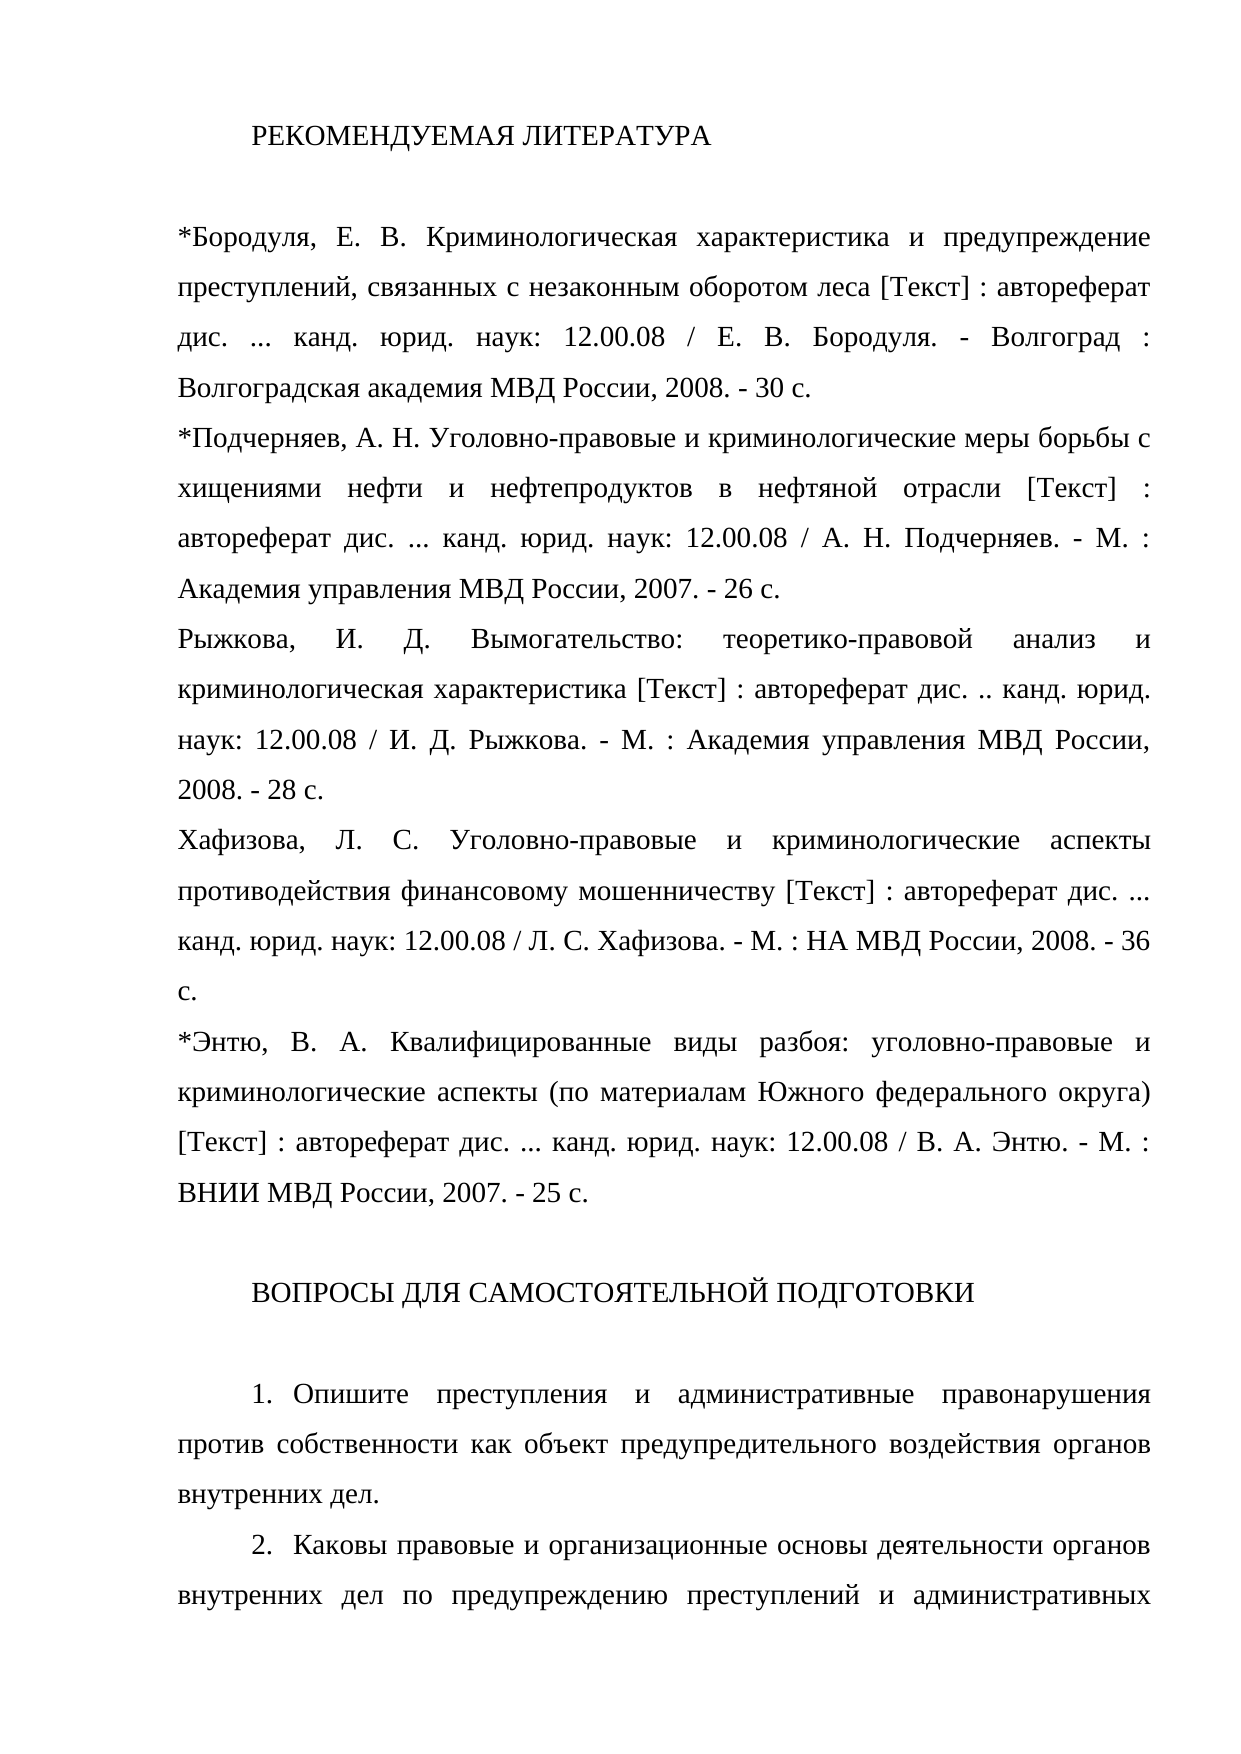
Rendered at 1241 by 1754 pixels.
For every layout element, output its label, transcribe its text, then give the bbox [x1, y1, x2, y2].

text Рыжкова, И. Д. Вымогательство: теоретико-правовой анализ и криминологическая характеристика [Текст] : автореферат дис. .. канд. юрид. наук: 12.00.08 / И. Д. Рыжкова. - М. : Академия управления МВД России, 2008. - 28 с. [177, 621, 1152, 806]
text *Энтю, В. А. Квалифицированные виды разбоя: уголовно-правовые и криминологические аспекты (по материалам Южного федерального округа) [Текст] : автореферат дис. ... канд. юрид. наук: 12.00.08 / В. А. Энтю. - М. : ВНИИ МВД России, 2007. - 25 с. [177, 1024, 1152, 1208]
text *Бородуля, Е. В. Криминологическая характеристика и предупреждение преступлений, связанных с незаконным оборотом леса [Текст] : автореферат дис. ... канд. юрид. наук: 12.00.08 / Е. В. Бородуля. - Волгоград : Волгоградская академия МВД России, 2008. - 30 с. [177, 219, 1152, 403]
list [177, 1527, 1152, 1611]
text Хафизова, Л. С. Уголовно-правовые и криминологические аспекты противодействия финансовому мошенничеству [Текст] : автореферат дис. ... канд. юрид. наук: 12.00.08 / Л. С. Хафизова. - М. : НА МВД России, 2008. - 36 с. [177, 822, 1152, 1007]
list Опишите преступления и административные правонарушения против собственности как объект предупредительного воздействия органов внутренних дел. [177, 1376, 1152, 1510]
text Рекомендуемая литература [177, 118, 1152, 152]
text Вопросы для самостоятельной подготовки [177, 1275, 1152, 1309]
text *Подчерняев, А. Н. Уголовно-правовые и криминологические меры борьбы с хищениями нефти и нефтепродуктов в нефтяной отрасли [Текст] : автореферат дис. ... канд. юрид. наук: 12.00.08 / А. Н. Подчерняев. - М. : Академия управления МВД России, 2007. - 26 с. [177, 420, 1152, 604]
